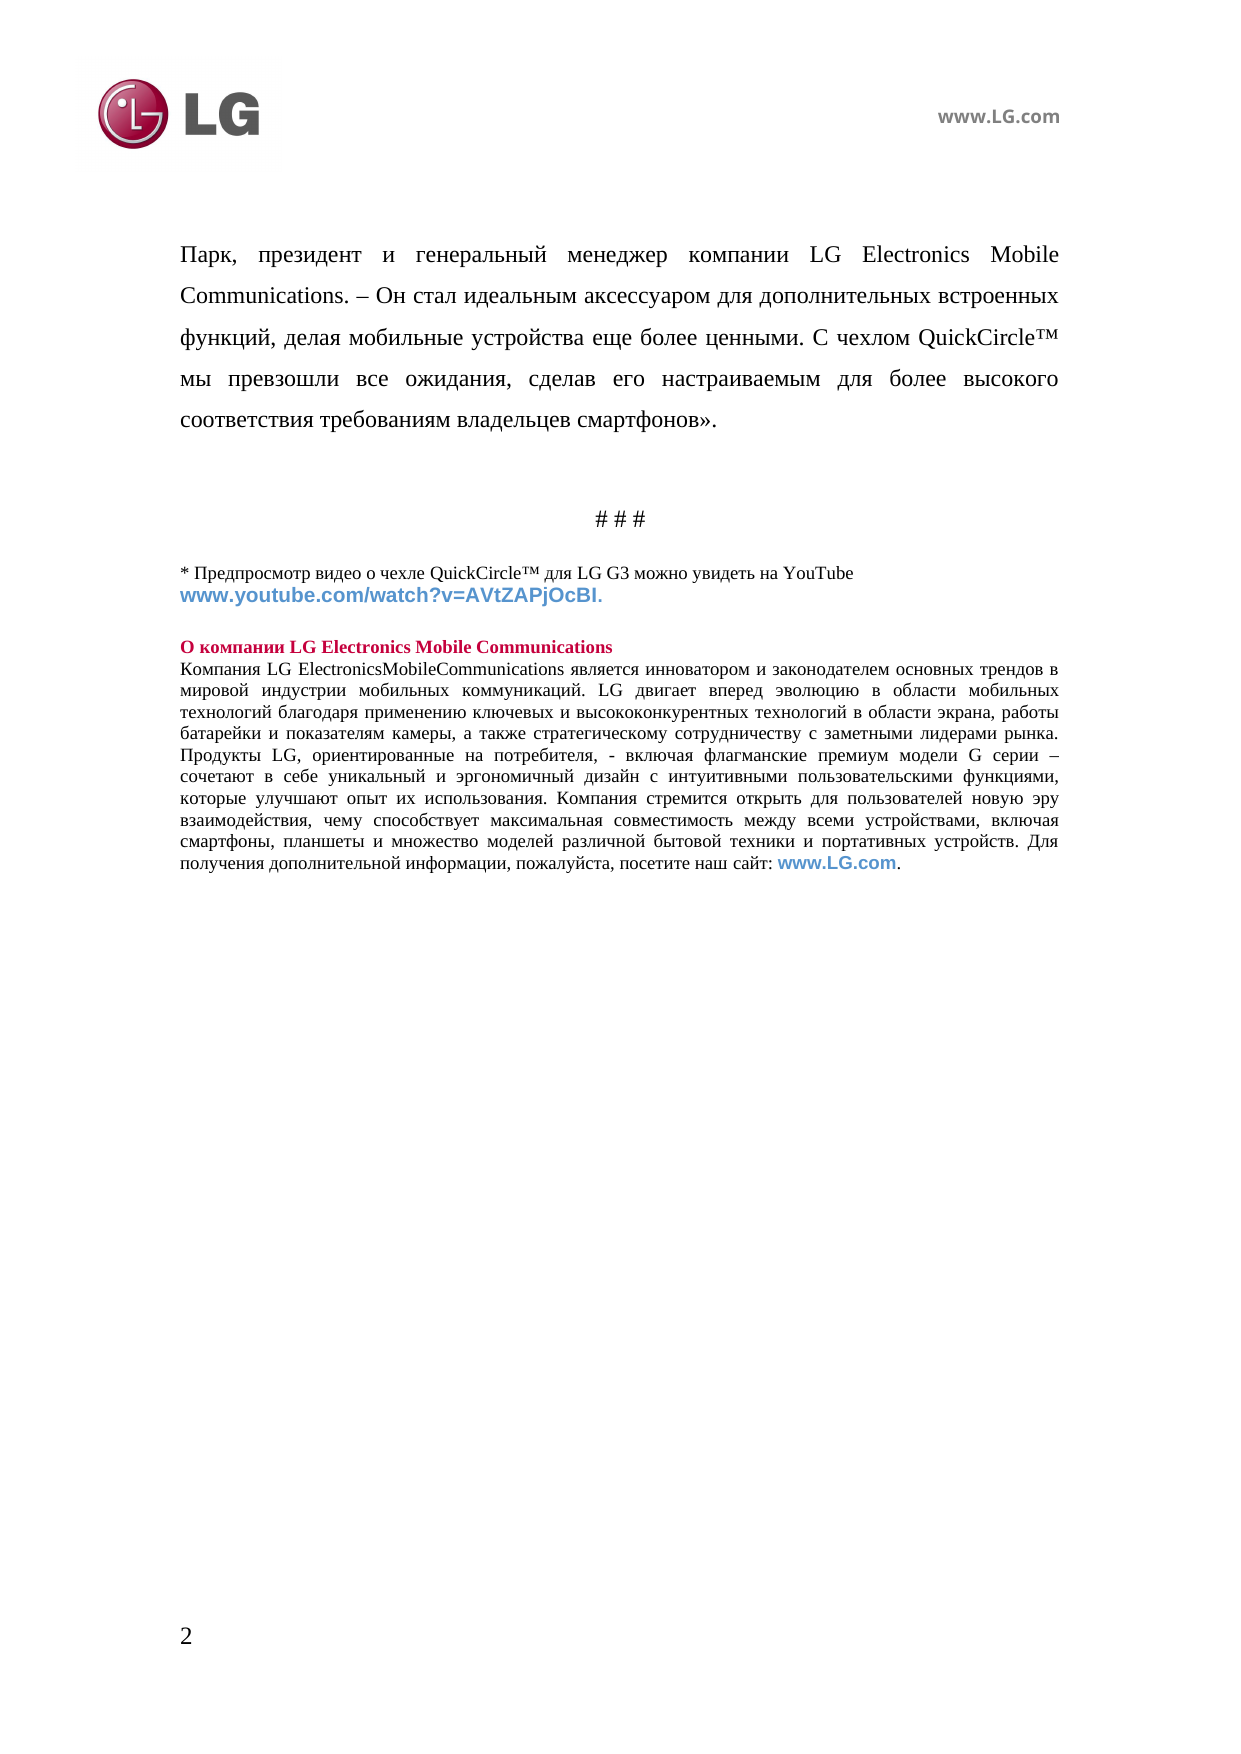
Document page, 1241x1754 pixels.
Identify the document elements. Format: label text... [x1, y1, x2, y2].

text * Предпросмотр видео о чехле QuickCircle™ для LG G3 можно увидеть на YouTube www.youtube.com/watch?v=AVtZAPjOcBI. [180, 562, 1060, 607]
text О компании LG Electronics Mobile Communications [180, 636, 1060, 658]
text Компания LG ElectronicsMobileCommunications является инноватором и законодателем основных трендов в мировой индустрии мобильных коммуникаций. LG двигает вперед эволюцию в области мобильных технологий благодаря применению ключевых и высококонкурентных технологий в области экрана, работы батарейки и показателям камеры, а также стратегическому сотрудничеству с заметными лидерами рынка. Продукты LG, ориентированные на потребителя, - включая флагманские премиум модели G серии – сочетают в себе уникальный и эргономичный дизайн с интуитивными пользовательскими функциями, которые улучшают опыт их использования. Компания стремится открыть для пользователей новую эру взаимодействия, чему способствует максимальная совместимость между всеми устройствами, включая смартфоны, планшеты и множество моделей различной бытовой техники и портативных устройств. Для получения дополнительной информации, пожалуйста, посетите наш сайт: www.LG.com. [180, 658, 1060, 873]
text # # # [180, 504, 1060, 533]
picture [75, 56, 282, 172]
